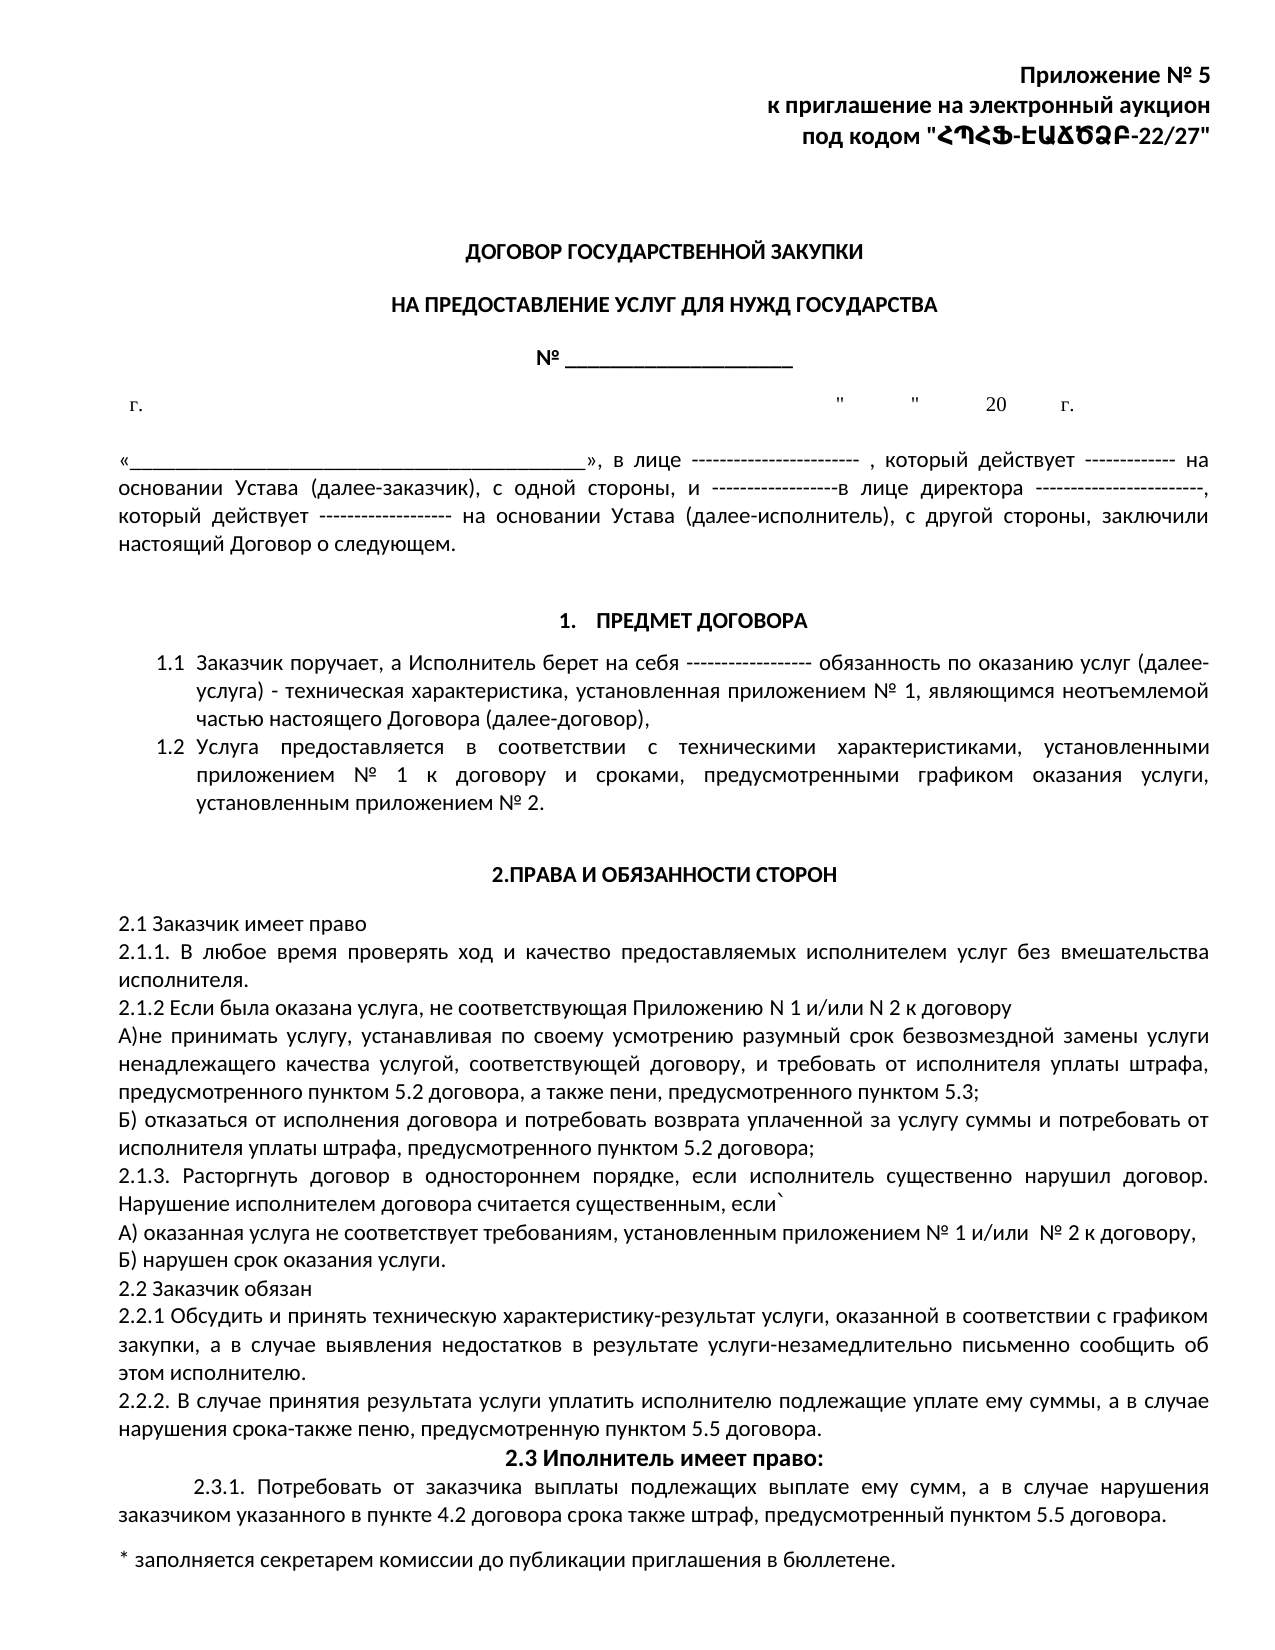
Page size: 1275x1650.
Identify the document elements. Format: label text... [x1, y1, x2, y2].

text Приложение № 5 [118, 59, 1211, 89]
text * заполняется секретарем комиссии до публикации приглашения в бюллетене. [118, 1545, 1211, 1573]
text А) оказанная услуга не соответствует требованиям, установленным приложением № 1 и/или № 2 к договору, [118, 1218, 1211, 1246]
text 2.1.3. Расторгнуть договор в одностороннем порядке, если исполнитель существенно нарушил договор. Нарушение исполнителем договора считается существенным, если՝ [118, 1162, 1211, 1218]
text 2.1 Заказчик имеет право [118, 909, 1211, 937]
text 2.1.1. В любое время проверять ход и качество предоставляемых исполнителем услуг без вмешательства исполнителя. [118, 937, 1211, 993]
text под кодом "ՀՊՀՖ-ԷԱՃԾՁԲ-22/27" [148, 120, 1211, 151]
text 2.1.2 Если была оказана услуга, не соответствующая Приложению N 1 и/или N 2 к договору [118, 993, 1211, 1021]
list ПРЕДМЕТ ДОГОВОРА [156, 606, 1211, 634]
text 2.3.1. Потребовать от заказчика выплаты подлежащих выплате ему сумм, а в случае нарушения заказчиком указанного в пункте 4.2 договора срока также штраф, предусмотренный пунктом 5.5 договора. [118, 1472, 1211, 1528]
text к приглашение на электронный аукцион [148, 89, 1211, 120]
list Услуга предоставляется в соответствии с техническими характеристиками, установленными приложением № 1 к договору и сроками, предусмотренными графиком оказания услуги, установленным приложением № 2. [156, 732, 1211, 816]
text А)не принимать услугу, устанавливая по своему усмотрению разумный срок безвозмездной замены услуги ненадлежащего качества услугой, соответствующей договору, и требовать от исполнителя уплаты штрафа, предусмотренного пунктом 5.2 договора, а также пени, предусмотренного пунктом 5.3; [118, 1021, 1211, 1106]
text 2.2 Заказчик обязан [118, 1274, 1211, 1302]
text Б) отказаться от исполнения договора и потребовать возврата уплаченной за услугу суммы и потребовать от исполнителя уплаты штрафа, предусмотренного пунктом 5.2 договора; [118, 1106, 1211, 1162]
table_header г. [118, 392, 602, 445]
table_header " " 20 г. [602, 392, 1086, 445]
text НА ПРЕДОСТАВЛЕНИЕ УСЛУГ ДЛЯ НУЖД ГОСУДАРСТВА [118, 290, 1211, 318]
text 2.2.1 Обсудить и принять техническую характеристику-результат услуги, оказанной в соответствии с графиком закупки, а в случае выявления недостатков в результате услуги-незамедлительно письменно сообщить об этом исполнителю. [118, 1302, 1211, 1386]
text № ____________________ [118, 343, 1211, 371]
text «________________________________________», в лице ------------------------ , который действует ------------- на основании Устава (далее-заказчик), с одной стороны, и ------------------в лице директора ------------------------, который действует ------------------- на основании Устава (далее-исполнитель), с другой стороны, заключили настоящий Договор о следующем. [118, 445, 1211, 557]
text 2.2.2. В случае принятия результата услуги уплатить исполнителю подлежащие уплате ему суммы, а в случае нарушения срока-также пеню, предусмотренную пунктом 5.5 договора. [118, 1386, 1211, 1442]
text 2.ПРАВА И ОБЯЗАННОСТИ СТОРОН [118, 861, 1211, 888]
text ДОГОВОР ГОСУДАРСТВЕННОЙ ЗАКУПКИ [118, 237, 1211, 265]
list Заказчик поручает, а Исполнитель берет на себя ------------------ обязанность по оказанию услуг (далее-услуга) - техническая характеристика, установленная приложением № 1, являющимся неотъемлемой частью настоящего Договора (далее-договор), [156, 648, 1211, 732]
text Б) нарушен срок оказания услуги. [118, 1246, 1211, 1274]
text 2.3 Иполнитель имеет право: [118, 1442, 1211, 1472]
